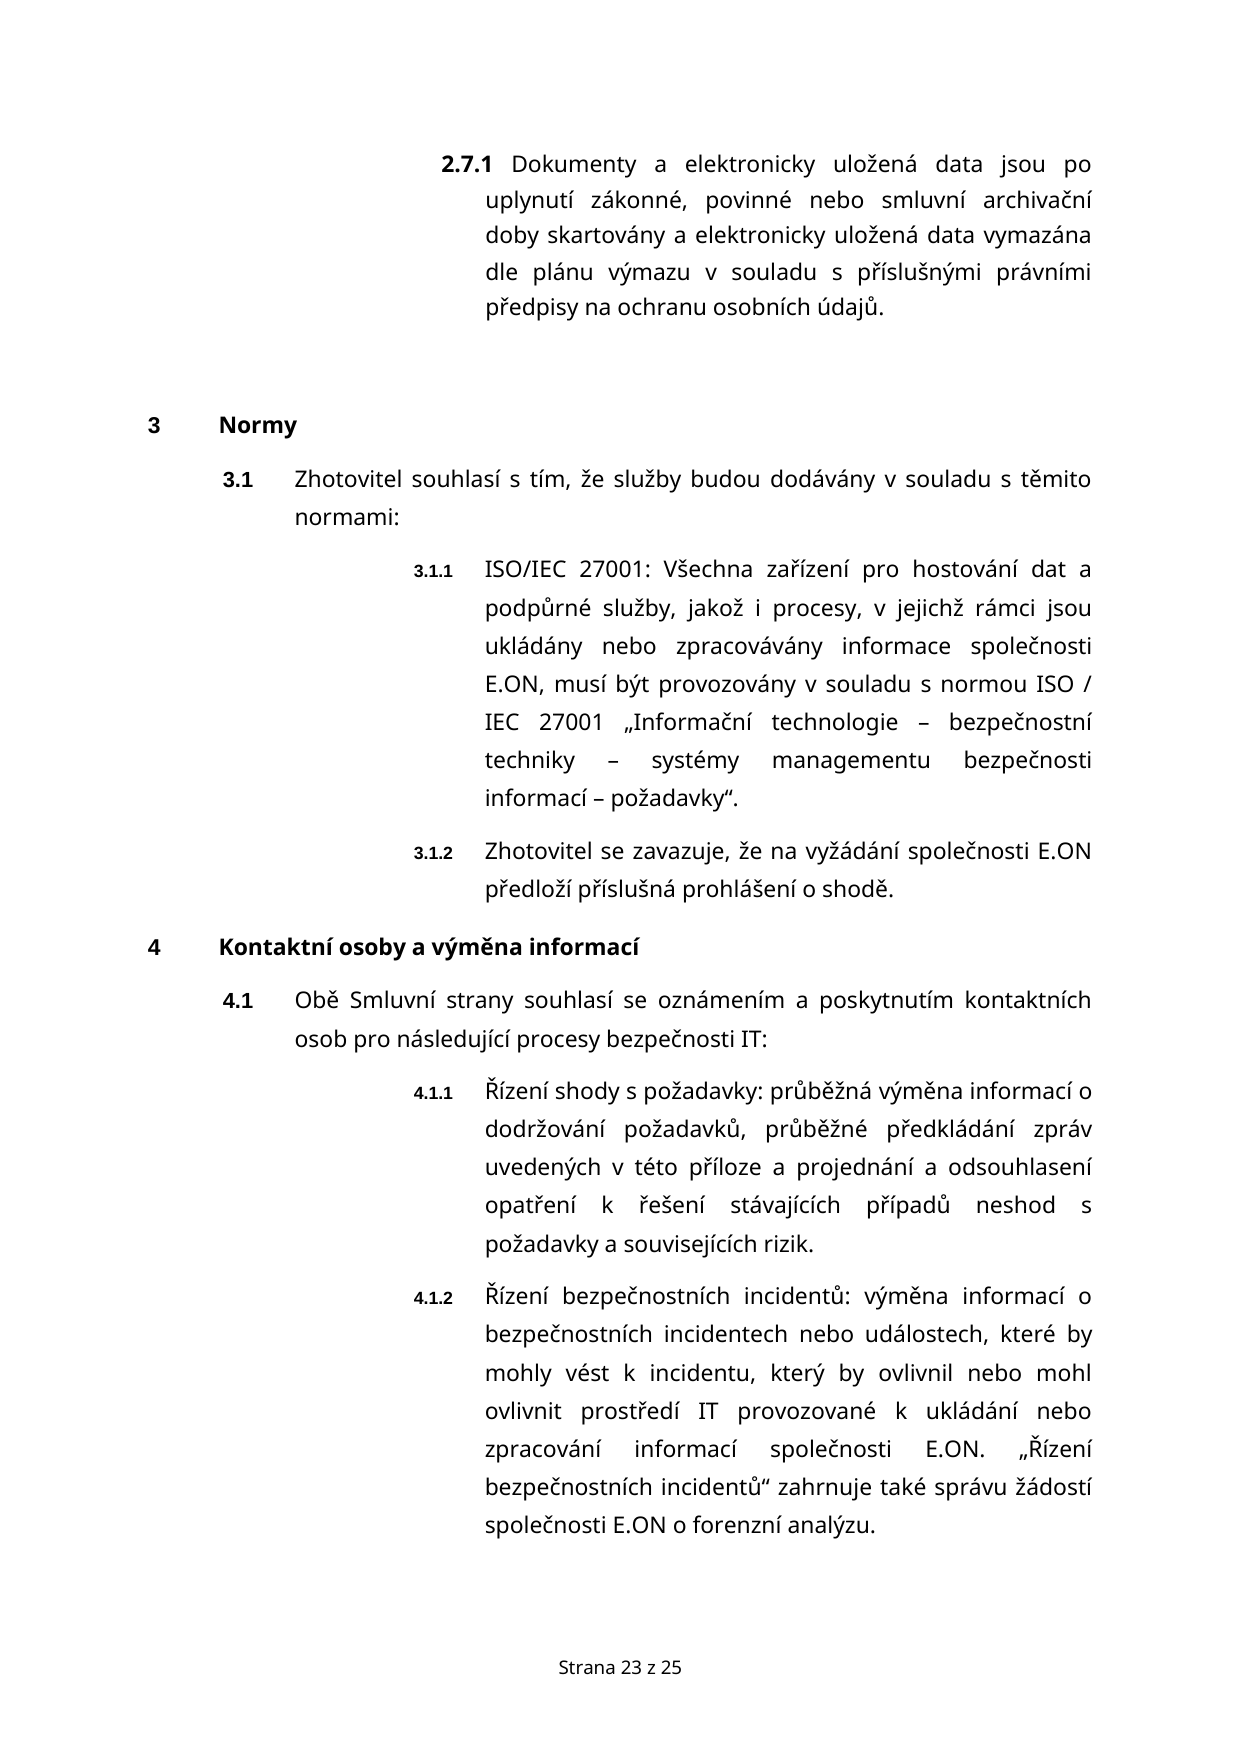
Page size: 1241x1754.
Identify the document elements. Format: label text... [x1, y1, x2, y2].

list Kontaktní osoby a výměna informací [148, 931, 1093, 962]
list Normy [148, 409, 1093, 440]
list Zhotovitel souhlasí s tím, že služby budou dodávány v souladu s těmito normami: [223, 463, 1093, 532]
list Zhotovitel se zavazuje, že na vyžádání společnosti E.ON předloží příslušná prohlášení o shodě. [413, 835, 1093, 904]
list Obě Smluvní strany souhlasí se oznámením a poskytnutím kontaktních osob pro následující procesy bezpečnosti IT: [223, 984, 1093, 1054]
text 2.7.1 Dokumenty a elektronicky uložená data jsou po uplynutí zákonné, povinné nebo smluvní archivační doby skartovány a elektronicky uložená data vymazána dle plánu výmazu v souladu s příslušnými právními předpisy na ochranu osobních údajů. [441, 148, 1093, 323]
list Řízení shody s požadavky: průběžná výměna informací o dodržování požadavků, průběžné předkládání zpráv uvedených v této příloze a projednání a odsouhlasení opatření k řešení stávajících případů neshod s požadavky a souvisejících rizik. [413, 1075, 1093, 1259]
list ISO/IEC 27001: Všechna zařízení pro hostování dat a podpůrné služby, jakož i procesy, v jejichž rámci jsou ukládány nebo zpracovávány informace společnosti E.ON, musí být provozovány v souladu s normou ISO / IEC 27001 „Informační technologie – bezpečnostní techniky – systémy managementu bezpečnosti informací – požadavky“. [413, 553, 1093, 813]
list Řízení bezpečnostních incidentů: výměna informací o bezpečnostních incidentech nebo událostech, které by mohly vést k incidentu, který by ovlivnil nebo mohl ovlivnit prostředí IT provozované k ukládání nebo zpracování informací společnosti E.ON. „Řízení bezpečnostních incidentů“ zahrnuje také správu žádostí společnosti E.ON o forenzní analýzu. [413, 1280, 1093, 1540]
